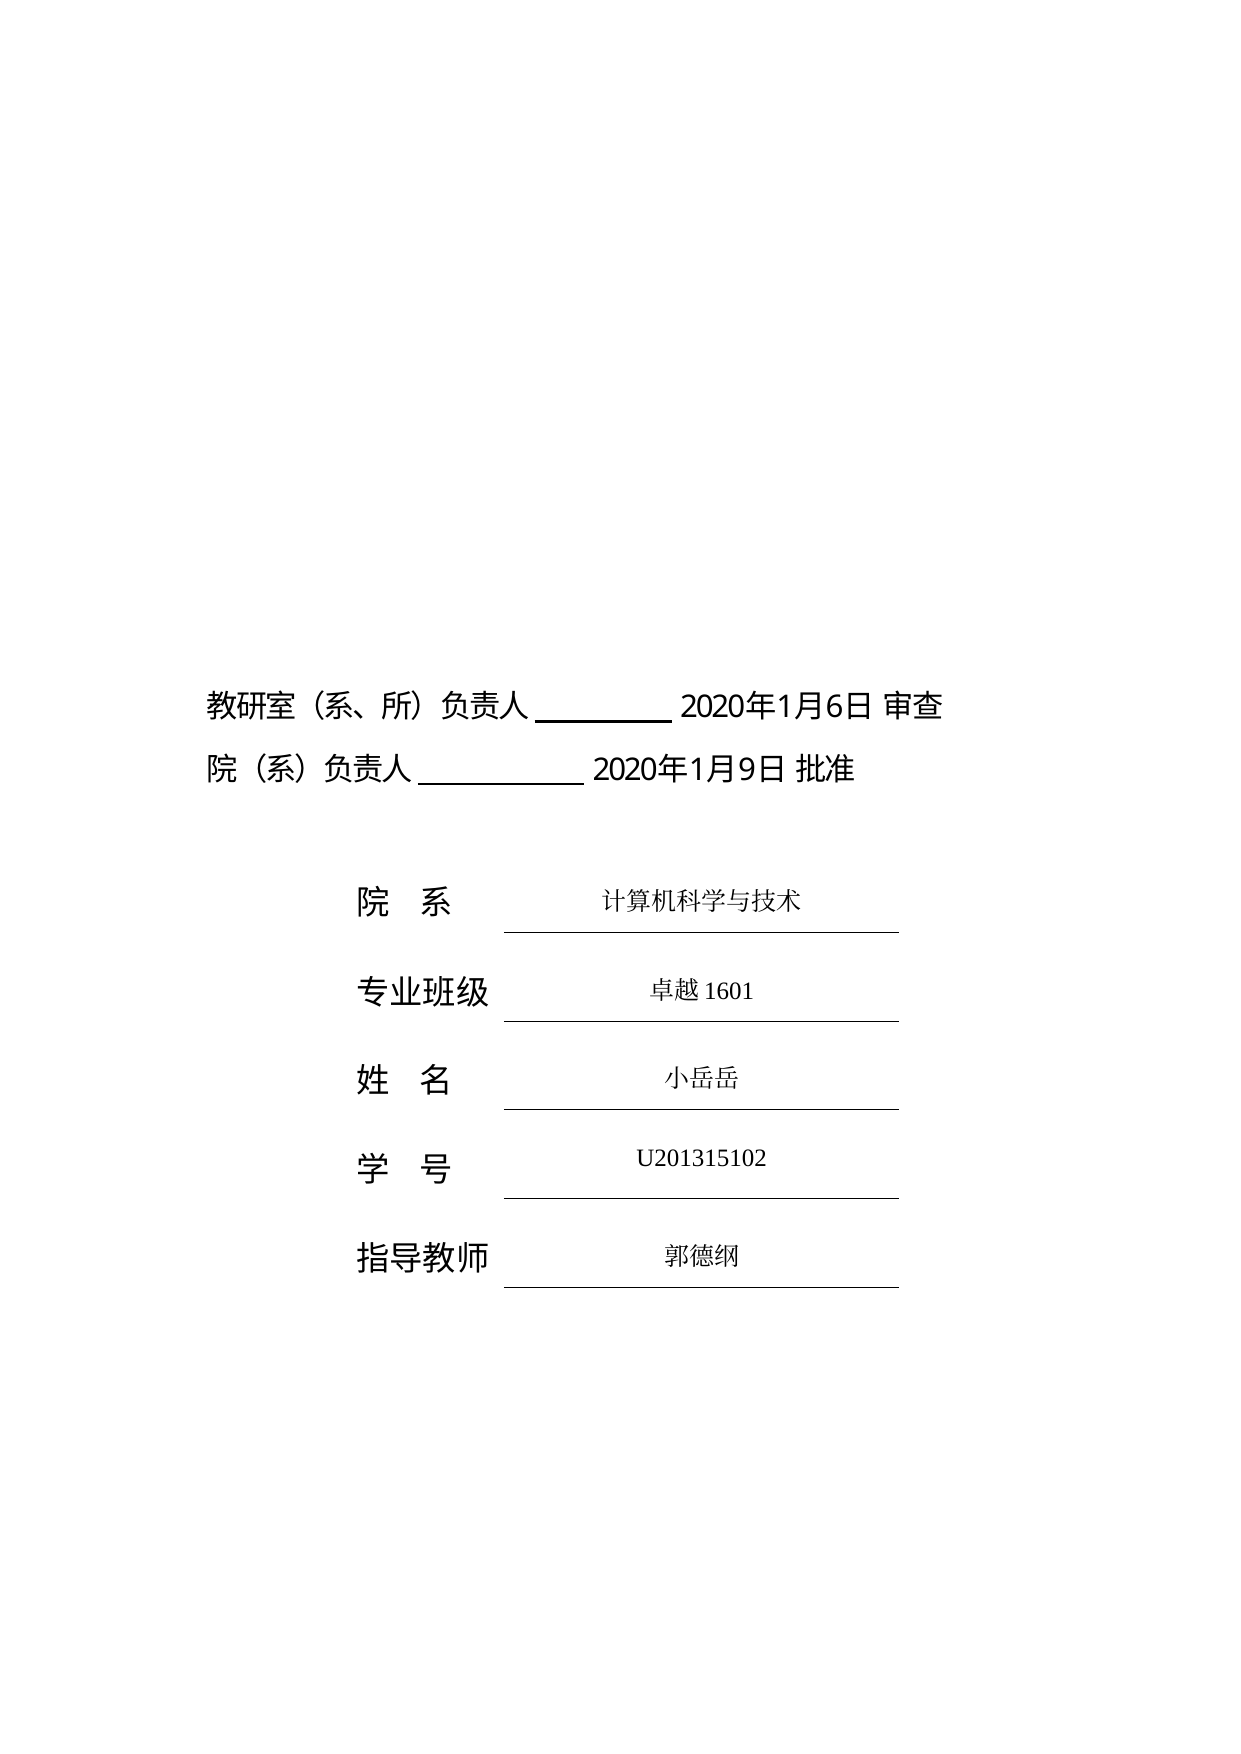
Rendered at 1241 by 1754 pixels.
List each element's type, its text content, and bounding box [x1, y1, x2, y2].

table_cell 指导教师 [341, 1198, 504, 1287]
table_header [504, 844, 899, 932]
table_cell [504, 933, 899, 1021]
table_cell [504, 1110, 899, 1198]
text 教研室（系、所）负责人 2020年1月6日 审查 [59, 668, 1181, 730]
table_cell 姓 名 [341, 1021, 504, 1109]
table_header 院 系 [341, 844, 504, 932]
table_cell [504, 1199, 899, 1287]
table_cell 学 号 [341, 1109, 504, 1198]
text 院（系）负责人 2020年1月9日 批准 [59, 730, 1181, 793]
table_cell [504, 1022, 899, 1109]
table_cell 专业班级 [341, 932, 504, 1021]
